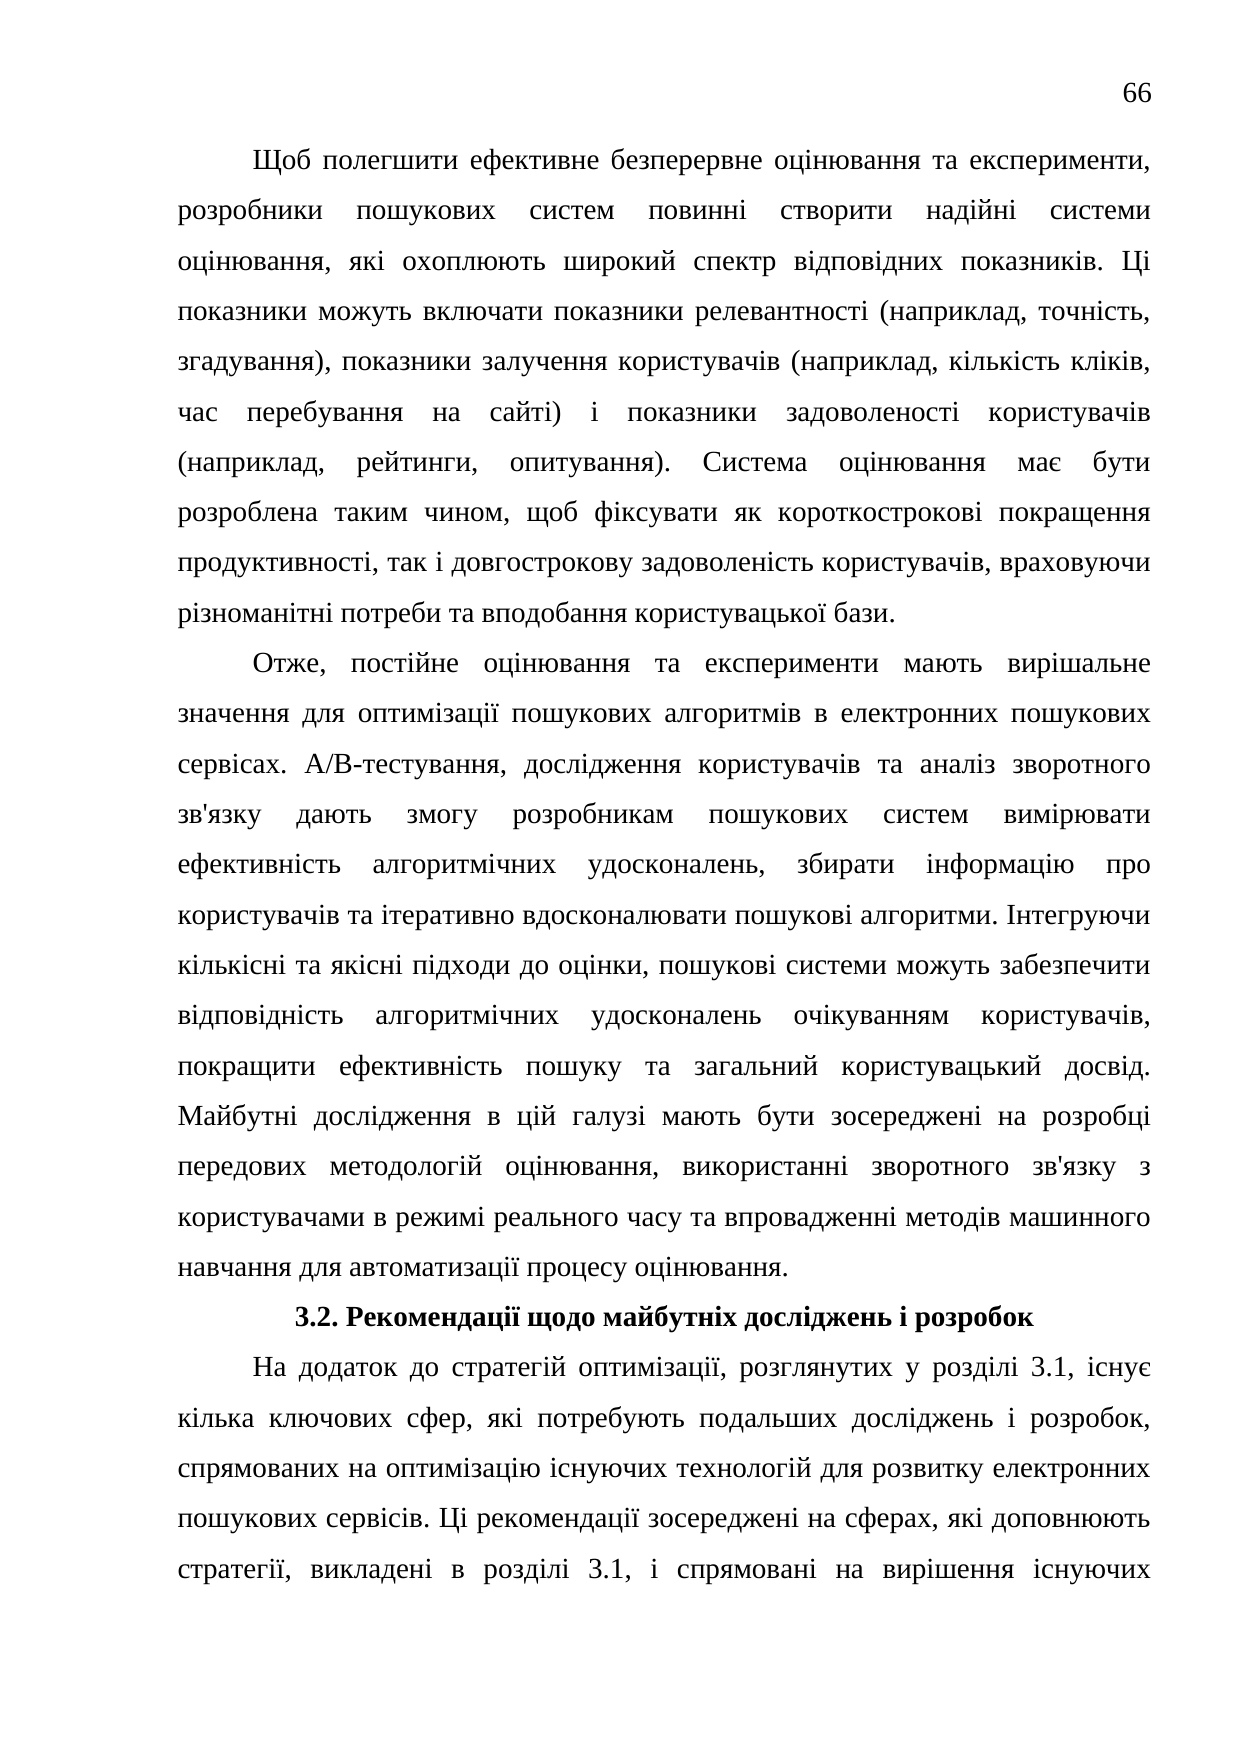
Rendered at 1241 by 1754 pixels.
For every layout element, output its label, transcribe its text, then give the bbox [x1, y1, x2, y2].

text Щоб полегшити ефективне безперервне оцінювання та експерименти, розробники пошукових систем повинні створити надійні системи оцінювання, які охоплюють широкий спектр відповідних показників. Ці показники можуть включати показники релевантності (наприклад, точність, згадування), показники залучення користувачів (наприклад, кількість кліків, час перебування на сайті) і показники задоволеності користувачів (наприклад, рейтинги, опитування). Система оцінювання має бути розроблена таким чином, щоб фіксувати як короткострокові покращення продуктивності, так і довгострокову задоволеність користувачів, враховуючи різноманітні потреби та вподобання користувацької бази. [177, 142, 1152, 628]
text Отже, постійне оцінювання та експерименти мають вирішальне значення для оптимізації пошукових алгоритмів в електронних пошукових сервісах. A/B-тестування, дослідження користувачів та аналіз зворотного зв'язку дають змогу розробникам пошукових систем вимірювати ефективність алгоритмічних удосконалень, збирати інформацію про користувачів та ітеративно вдосконалювати пошукові алгоритми. Інтегруючи кількісні та якісні підходи до оцінки, пошукові системи можуть забезпечити відповідність алгоритмічних удосконалень очікуванням користувачів, покращити ефективність пошуку та загальний користувацький досвід. Майбутні дослідження в цій галузі мають бути зосереджені на розробці передових методологій оцінювання, використанні зворотного зв'язку з користувачами в режимі реального часу та впровадженні методів машинного навчання для автоматизації процесу оцінювання. [177, 645, 1152, 1282]
subtitle 3.2. Рекомендації щодо майбутніх досліджень і розробок [177, 1299, 1152, 1333]
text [177, 1349, 1152, 1584]
